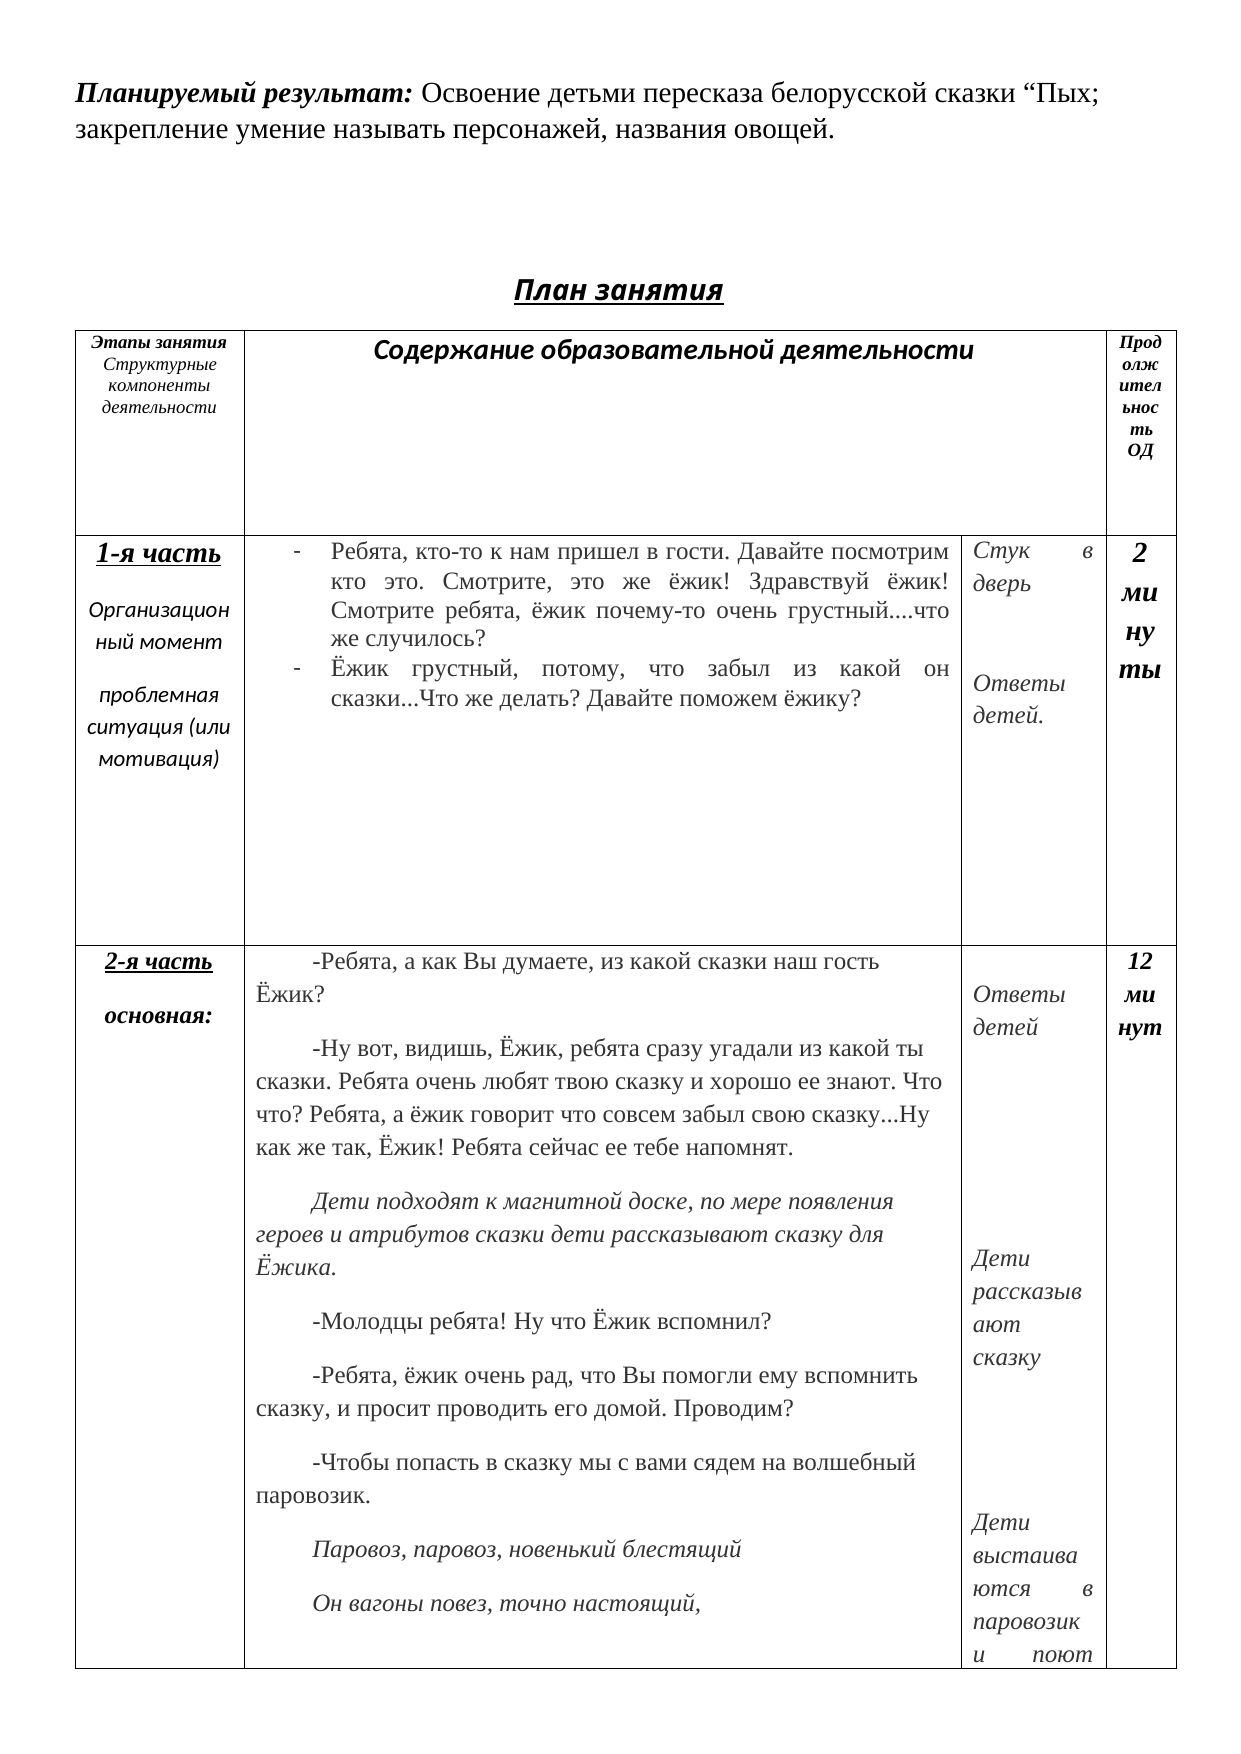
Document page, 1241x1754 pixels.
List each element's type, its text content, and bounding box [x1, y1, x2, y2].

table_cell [245, 946, 961, 1668]
table_header Этапы занятия Структурные компоненты деятельности [76, 331, 244, 534]
table_cell Ребята, кто-то к нам пришел в гости. Давайте посмотрим кто это. Смотрите, это же ёжик! Здравствуй ёжик! Смотрите ребята, ёжик почему-то очень грустный....что же случилось? Ёжик грустный, потому, что забыл из какой он сказки...Что же делать? Давайте поможем ёжику? [245, 536, 961, 945]
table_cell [962, 946, 1106, 1668]
text План занятия [75, 269, 1165, 309]
table_header Содержание образовательной деятельности [245, 331, 1106, 534]
table_cell 12 минут [1107, 946, 1176, 1668]
table_cell 2 минуты [1107, 536, 1176, 945]
table_cell 2-я часть основная: [76, 946, 244, 1668]
table_cell Стук в дверь Ответы детей. [962, 536, 1106, 945]
text Планируемый результат: Освоение детьми пересказа белорусской сказки “Пых; закрепление умение называть персонажей, названия овощей. [75, 75, 1165, 145]
table_header Продолжительность ОД [1107, 331, 1176, 534]
table_cell 1-я часть Организационный момент проблемная ситуация (или мотивация) [76, 536, 244, 945]
